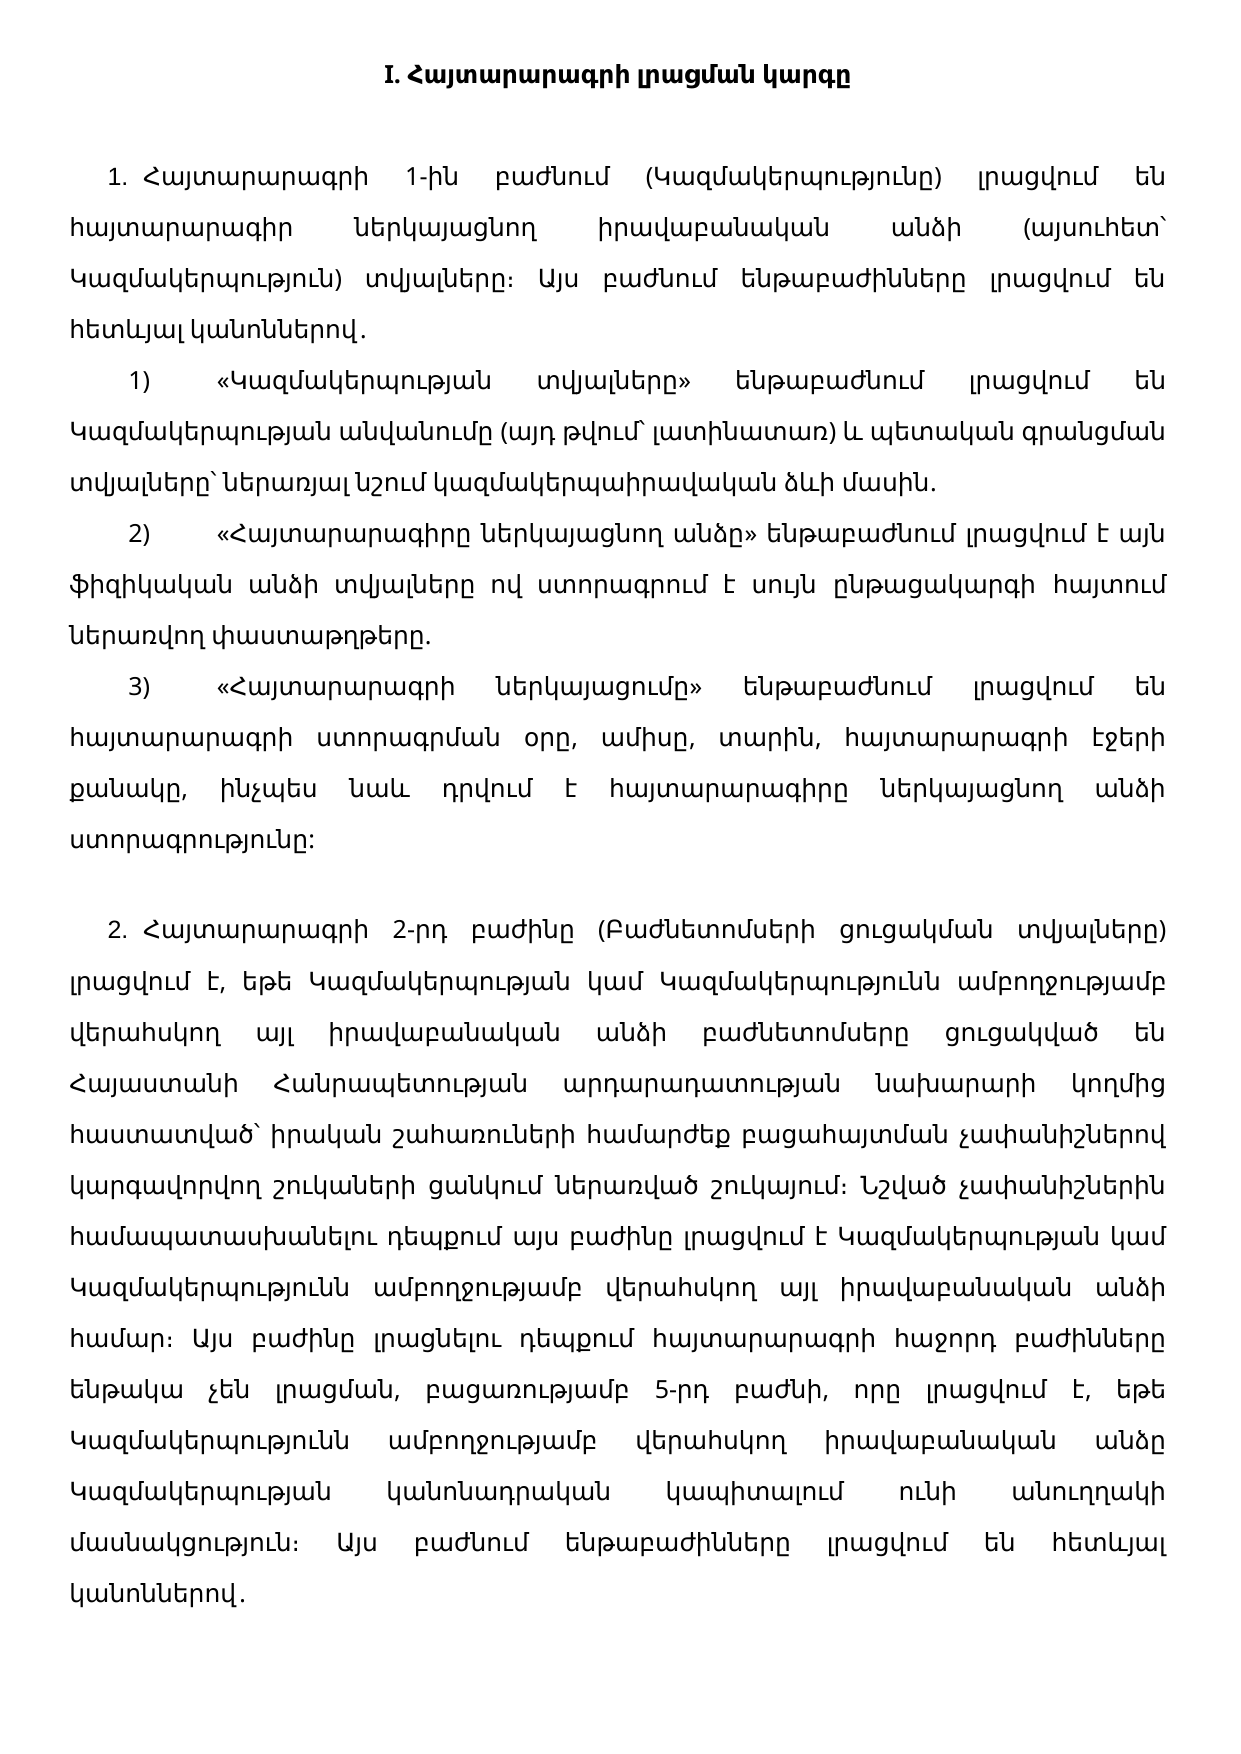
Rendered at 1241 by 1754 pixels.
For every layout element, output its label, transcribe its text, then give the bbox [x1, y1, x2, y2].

list «Հայտարարագրի ներկայացումը» ենթաբաժնում լրացվում են հայտարարագրի ստորագրման օրը, ամիսը, տարին, հայտարարագրի էջերի քանակը, ինչպես նաև դրվում է հայտարարագիրը ներկայացնող անձի ստորագրությունը: [69, 669, 1167, 856]
list «Հայտարարագիրը ներկայացնող անձը» ենթաբաժնում լրացվում է այն ֆիզիկական անձի տվյալները ով ստորագրում է սույն ընթացակարգի հայտում ներառվող փաստաթղթերը. [69, 516, 1167, 652]
list «Կազմակերպության տվյալները» ենթաբաժնում լրացվում են Կազմակերպության անվանումը (այդ թվում՝ լատինատառ) և պետական գրանցման տվյալները՝ ներառյալ նշում կազմակերպաիրավական ձևի մասին. [69, 362, 1167, 499]
list Հայտարարագրի 1-ին բաժնում (Կազմակերպությունը) լրացվում են հայտարարագիր ներկայացնող իրավաբանական անձի (այսուհետ՝ Կազմակերպություն) տվյալները։ Այս բաժնում ենթաբաժինները լրացվում են հետևյալ կանոններով․ [69, 158, 1167, 346]
list Հայտարարագրի 2-րդ բաժինը (Բաժնետոմսերի ցուցակման տվյալները) լրացվում է, եթե Կազմակերպության կամ Կազմակերպությունն ամբողջությամբ վերահսկող այլ իրավաբանական անձի բաժնետոմսերը ցուցակված են Հայաստանի Հանրապետության արդարադատության նախարարի կողմից հաստատված՝ իրական շահառուների համարժեք բացահայտման չափանիշներով կարգավորվող շուկաների ցանկում ներառված շուկայում։ Նշված չափանիշներին համապատասխանելու դեպքում այս բաժինը լրացվում է Կազմակերպության կամ Կազմակերպությունն ամբողջությամբ վերահսկող այլ իրավաբանական անձի համար։ Այս բաժինը լրացնելու դեպքում հայտարարագրի հաջորդ բաժինները ենթակա չեն լրացման, բացառությամբ 5-րդ բաժնի, որը լրացվում է, եթե Կազմակերպությունն ամբողջությամբ վերահսկող իրավաբանական անձը Կազմակերպության կանոնադրական կապիտալում ունի անուղղակի մասնակցություն։ Այս բաժնում ենթաբաժինները լրացվում են հետևյալ կանոններով․ [69, 912, 1167, 1610]
text I. Հայտարարագրի լրացման կարգը [69, 56, 1167, 90]
